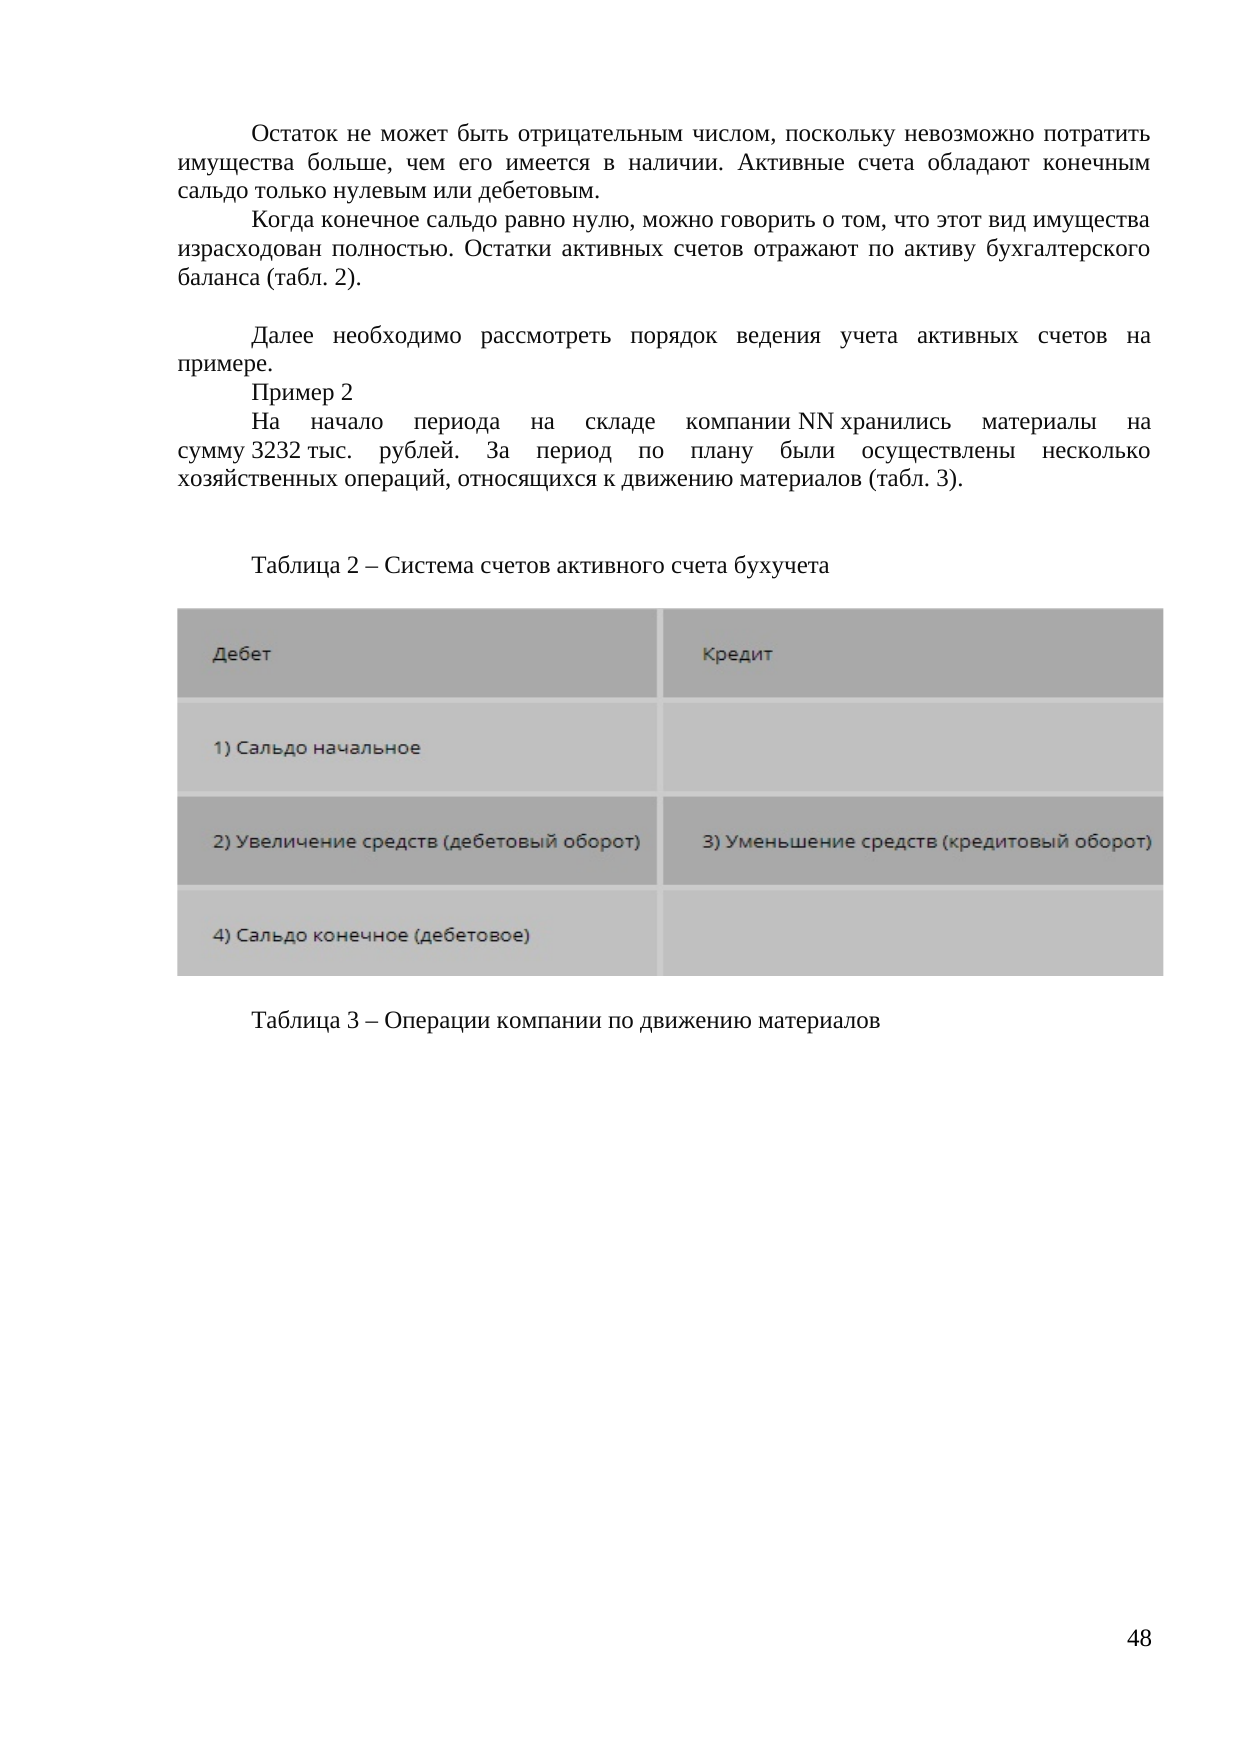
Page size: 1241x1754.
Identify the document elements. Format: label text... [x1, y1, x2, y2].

text На начало периода на складе компании NN хранились материалы на сумму 3232 тыс. рублей. За период по плану были осуществлены несколько хозяйственных операций, относящихся к движению материалов (табл. 3). [177, 406, 1152, 492]
text Остаток не может быть отрицательным числом, поскольку невозможно потратить имущества больше, чем его имеется в наличии. Активные счета обладают конечным сальдо только нулевым или дебетовым. [177, 118, 1152, 204]
text Пример 2 [177, 377, 1152, 406]
text Таблица 2 – Система счетов активного счета бухучета [177, 550, 1152, 579]
text Далее необходимо рассмотреть порядок ведения учета активных счетов на примере. [177, 320, 1152, 377]
text Когда конечное сальдо равно нулю, можно говорить о том, что этот вид имущества израсходован полностью. Остатки активных счетов отражают по активу бухгалтерского баланса (табл. 2). [177, 204, 1152, 291]
text Таблица 3 – Операции компании по движению материалов [177, 1005, 1152, 1033]
picture [177, 608, 1164, 976]
